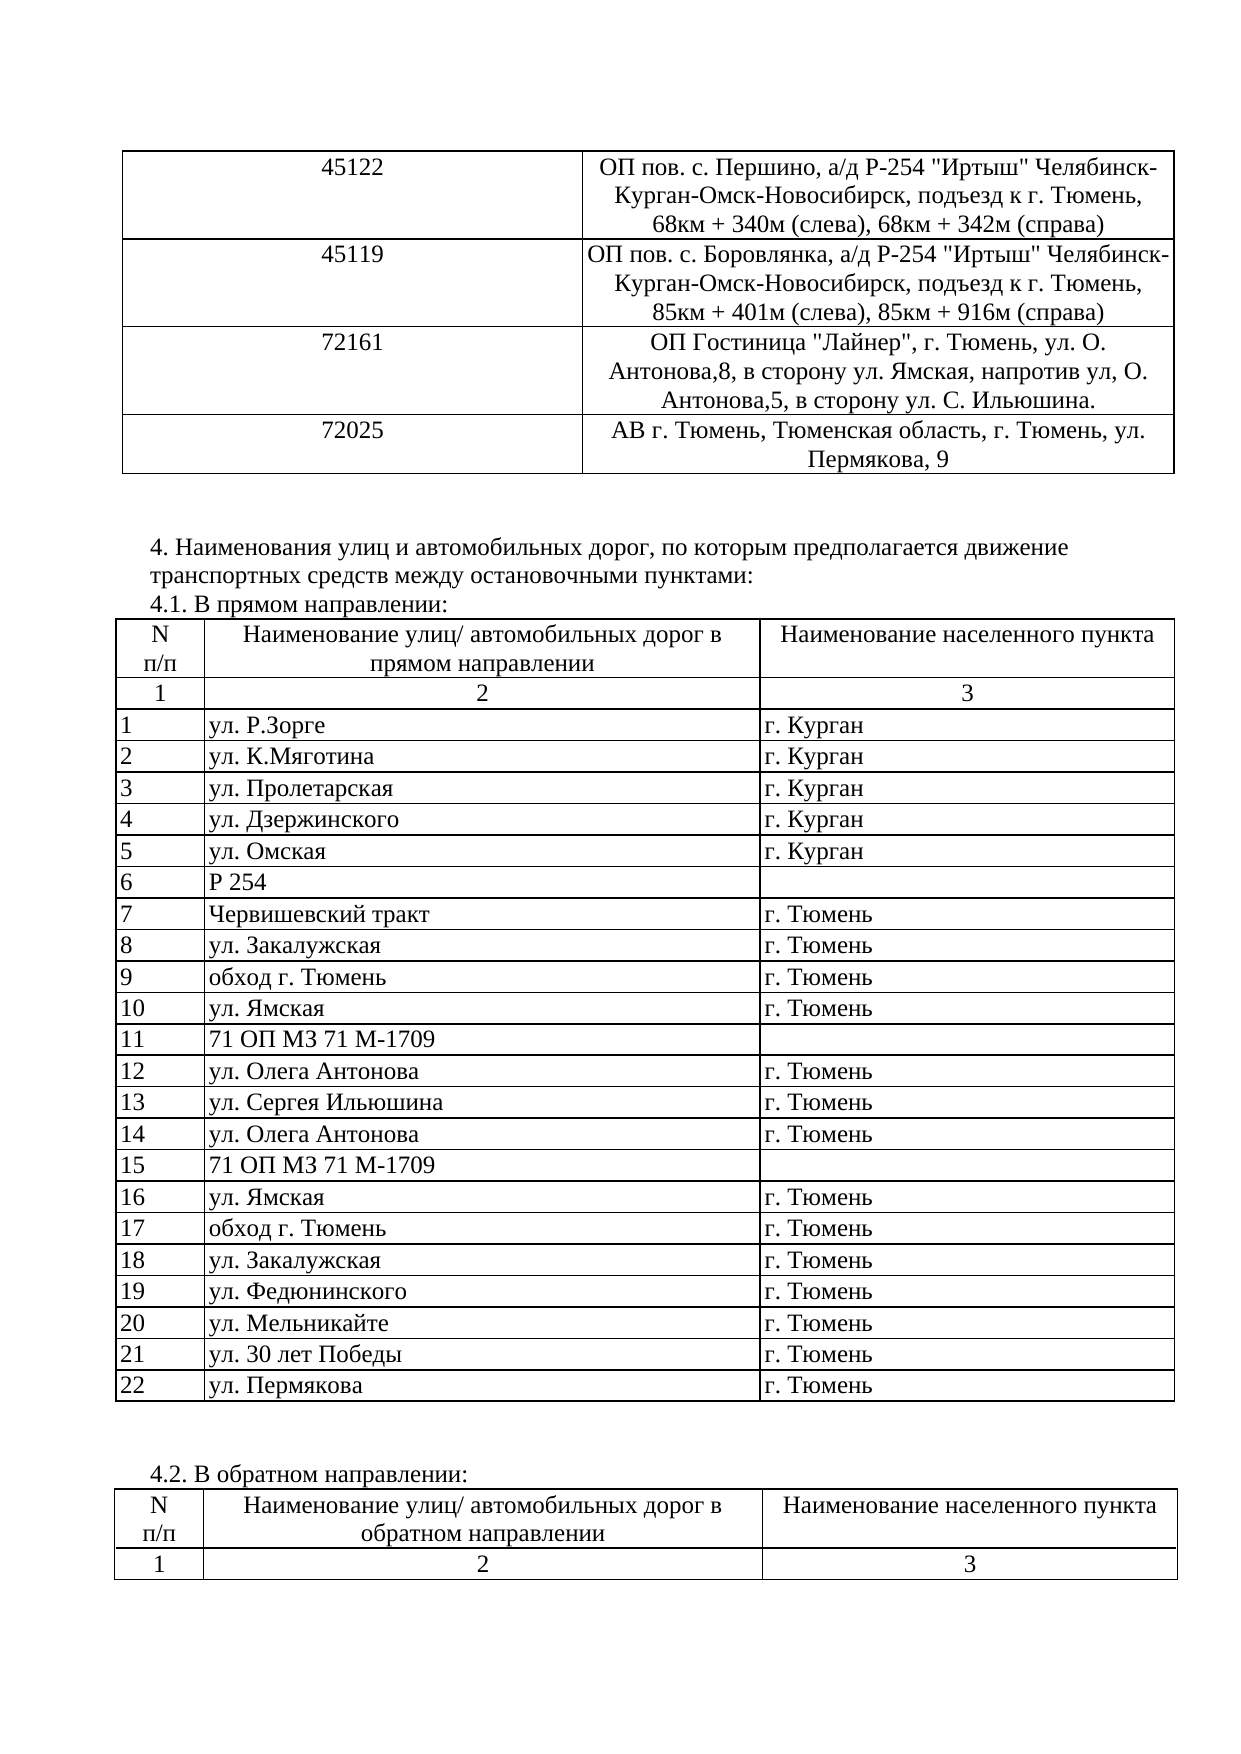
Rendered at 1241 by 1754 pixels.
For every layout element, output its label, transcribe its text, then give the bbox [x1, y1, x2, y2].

table_cell г. Тюмень [761, 993, 1174, 1023]
table_cell 20 [117, 1308, 204, 1337]
table_cell 6 [117, 867, 204, 897]
table_header N п/п [115, 1490, 203, 1547]
table_cell г. Курган [761, 773, 1174, 803]
table_cell ул. Федюнинского [205, 1276, 759, 1306]
table_cell 18 [117, 1245, 204, 1274]
table_cell [761, 867, 1174, 897]
table_cell Червишевский тракт [205, 899, 759, 928]
table_cell 1 [117, 710, 204, 740]
table_cell г. Курган [761, 804, 1174, 834]
table_cell 71 ОП МЗ 71 М-1709 [205, 1025, 759, 1054]
table_cell г. Курган [761, 710, 1174, 740]
table_cell 1 [117, 678, 204, 708]
table_cell ул. К.Мяготина [205, 741, 759, 771]
table_cell Р 254 [205, 867, 759, 897]
table_cell 3 [117, 773, 204, 803]
table_cell г. Тюмень [761, 1245, 1174, 1274]
table_cell 21 [117, 1339, 204, 1369]
table_cell г. Тюмень [761, 1371, 1174, 1400]
table_cell 12 [117, 1056, 204, 1086]
text 4.2. В обратном направлении: [150, 1459, 1090, 1488]
table_cell ул. Дзержинского [205, 804, 759, 834]
table_cell ОП пов. с. Першино, а/д Р-254 "Иртыш" Челябинск-Курган-Омск-Новосибирск, подъезд к г. Тюмень, 68км + 340м (слева), 68км + 342м (справа) [583, 152, 1173, 238]
table_cell ул. Закалужская [205, 1245, 759, 1274]
table_cell 19 [117, 1276, 204, 1306]
table_cell [761, 1025, 1174, 1054]
table_cell 14 [117, 1119, 204, 1149]
table_cell ул. Омская [205, 836, 759, 866]
table_cell 3 [763, 1547, 1177, 1579]
table_cell 72025 [123, 415, 582, 472]
table_cell г. Тюмень [761, 1308, 1174, 1337]
table_cell 7 [117, 899, 204, 928]
table_cell ул. Ямская [205, 1182, 759, 1212]
table_cell 45122 [123, 152, 582, 238]
table_cell г. Тюмень [761, 1339, 1174, 1369]
table_cell ул. Олега Антонова [205, 1119, 759, 1149]
table_cell 15 [117, 1150, 204, 1180]
table_cell 16 [117, 1182, 204, 1212]
table_cell 71 ОП МЗ 71 М-1709 [205, 1150, 759, 1180]
table_cell 3 [761, 678, 1174, 708]
table_cell 2 [117, 741, 204, 771]
table_cell г. Тюмень [761, 1182, 1174, 1212]
table_cell ул. Сергея Ильюшина [205, 1087, 759, 1117]
table_cell ул. Закалужская [205, 930, 759, 960]
table_cell [761, 1150, 1174, 1180]
table_header Наименование улиц/ автомобильных дорог в прямом направлении [205, 620, 759, 677]
table_cell ул. Ямская [205, 993, 759, 1023]
table_cell г. Тюмень [761, 1276, 1174, 1306]
table_cell ОП Гостиница "Лайнер", г. Тюмень, ул. О. Антонова,8, в сторону ул. Ямская, напротив ул, О. Антонова,5, в сторону ул. С. Ильюшина. [583, 327, 1173, 413]
table_cell ул. Олега Антонова [205, 1056, 759, 1086]
table_cell г. Тюмень [761, 899, 1174, 928]
table_cell 8 [117, 930, 204, 960]
table_header Наименование населенного пункта [763, 1490, 1177, 1547]
table_cell 17 [117, 1213, 204, 1243]
table_cell 10 [117, 993, 204, 1023]
table_cell ул. Мельникайте [205, 1308, 759, 1337]
table_cell г. Тюмень [761, 1056, 1174, 1086]
table_cell 72161 [123, 327, 582, 413]
table_cell АВ г. Тюмень, Тюменская область, г. Тюмень, ул. Пермякова, 9 [583, 415, 1173, 472]
table_cell 2 [205, 678, 759, 708]
table_cell 4 [117, 804, 204, 834]
table_cell обход г. Тюмень [205, 962, 759, 991]
table_cell обход г. Тюмень [205, 1213, 759, 1243]
table_cell 13 [117, 1087, 204, 1117]
table_cell ул. 30 лет Победы [205, 1339, 759, 1369]
table_cell г. Тюмень [761, 1087, 1174, 1117]
table_cell ОП пов. с. Боровлянка, а/д Р-254 "Иртыш" Челябинск-Курган-Омск-Новосибирск, подъезд к г. Тюмень, 85км + 401м (слева), 85км + 916м (справа) [583, 240, 1173, 326]
table_cell 45119 [123, 240, 582, 326]
table_cell 5 [117, 836, 204, 866]
table_cell г. Курган [761, 836, 1174, 866]
table_cell г. Курган [761, 741, 1174, 771]
table_cell 2 [204, 1549, 762, 1579]
table_header Наименование улиц/ автомобильных дорог в обратном направлении [204, 1490, 762, 1547]
table_cell 1 [115, 1548, 203, 1579]
table_cell ул. Пролетарская [205, 773, 759, 803]
table_cell г. Тюмень [761, 1213, 1174, 1243]
table_cell г. Тюмень [761, 930, 1174, 960]
table_cell 22 [117, 1371, 204, 1400]
table_cell г. Тюмень [761, 1119, 1174, 1149]
table_header Наименование населенного пункта [761, 620, 1174, 677]
table_cell ул. Пермякова [205, 1371, 759, 1400]
table_header N п/п [117, 620, 204, 677]
table_cell г. Тюмень [761, 962, 1174, 991]
table_cell 11 [117, 1025, 204, 1054]
text 4.1. В прямом направлении: [150, 589, 1090, 618]
table_cell ул. Р.Зорге [205, 710, 759, 740]
text 4. Наименования улиц и автомобильных дорог, по которым предполагается движение транспортных средств между остановочными пунктами: [150, 532, 1090, 589]
table_cell 9 [117, 962, 204, 991]
